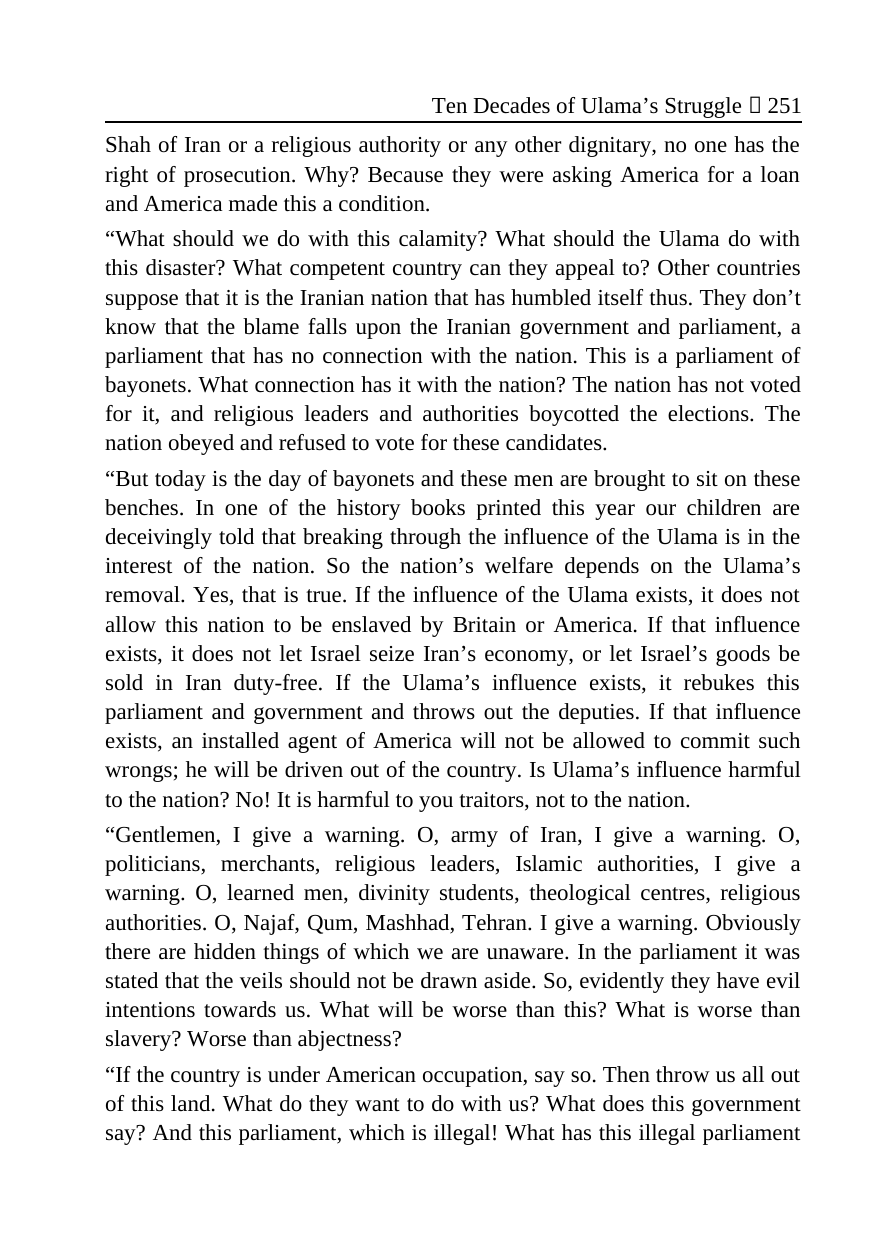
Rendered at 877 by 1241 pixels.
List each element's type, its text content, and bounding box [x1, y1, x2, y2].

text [105, 129, 802, 217]
text “Gentlemen, I give a warning. O, army of Iran, I give a warning. O, politicians, merchants, religious leaders, Islamic authorities, I give a warning. O, learned men, divinity students, theological centres, religious authorities. O, Najaf, Qum, Mashhad, Tehran. I give a warning. Obviously there are hidden things of which we are unaware. In the parliament it was stated that the veils should not be drawn aside. So, evidently they have evil intentions towards us. What will be worse than this? What is worse than slavery? Worse than abjectness? [105, 819, 802, 1052]
text “But today is the day of bayonets and these men are brought to sit on these benches. In one of the history books printed this year our children are deceivingly told that breaking through the influence of the Ulama is in the interest of the nation. So the nation’s welfare depends on the Ulama’s removal. Yes, that is true. If the influence of the Ulama exists, it does not allow this nation to be enslaved by Britain or America. If that influence exists, it does not let Israel seize Iran’s economy, or let Israel’s goods be sold in Iran duty-free. If the Ulama’s influence exists, it rebukes this parliament and government and throws out the deputies. If that influence exists, an installed agent of America will not be allowed to commit such wrongs; he will be driven out of the country. Is Ulama’s influence harmful to the nation? No! It is harmful to you traitors, not to the nation. [105, 463, 802, 813]
text “What should we do with this calamity? What should the Ulama do with this disaster? What competent country can they appeal to? Other countries suppose that it is the Iranian nation that has humbled itself thus. They don’t know that the blame falls upon the Iranian government and parliament, a parliament that has no connection with the nation. This is a parliament of bayonets. What connection has it with the nation? The nation has not voted for it, and religious leaders and authorities boycotted the elections. The nation obeyed and refused to vote for these candidates. [105, 223, 802, 457]
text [105, 1059, 802, 1146]
